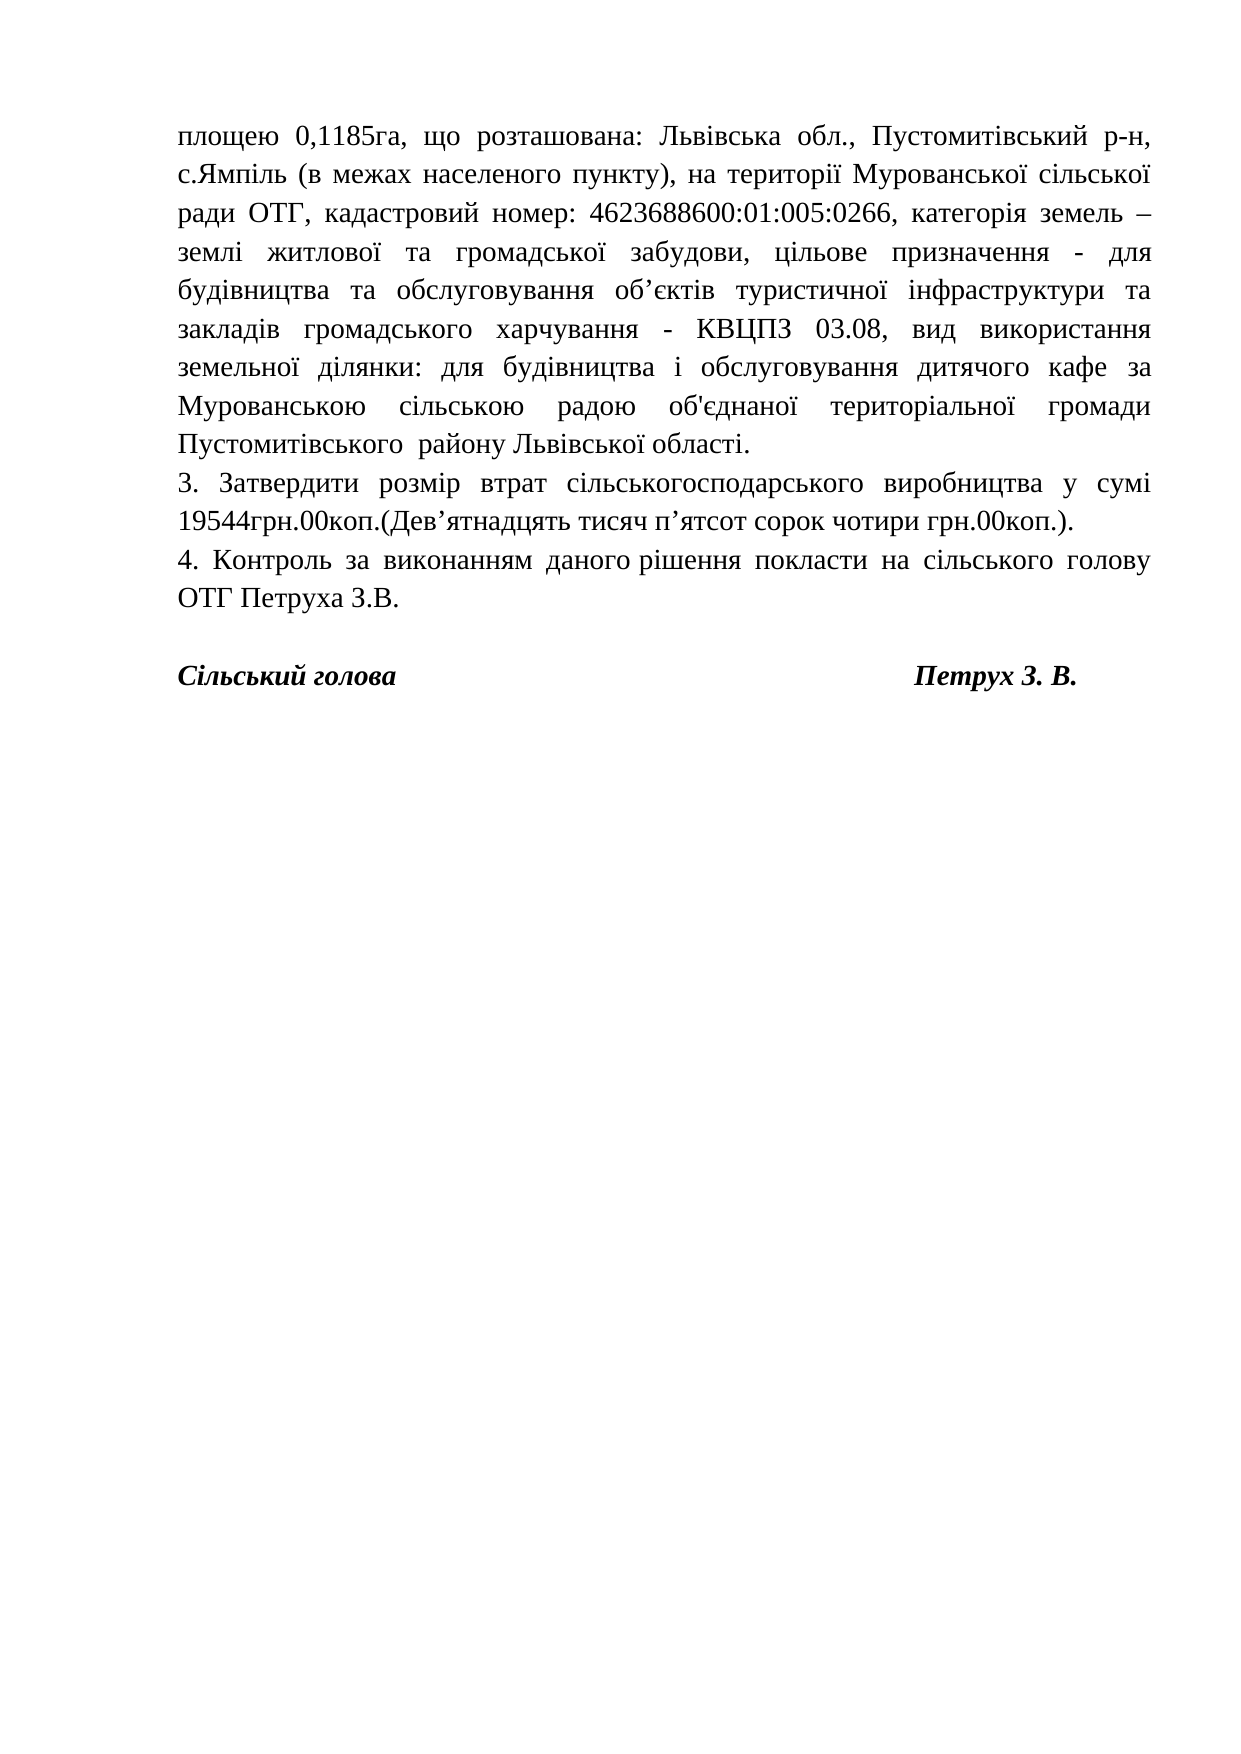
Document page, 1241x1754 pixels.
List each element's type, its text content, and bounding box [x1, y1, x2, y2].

text 3. Затвердити розмір втрат сільськогосподарського виробництва у сумі 19544грн.00коп.(Дев’ятнадцять тисяч п’ятсот сорок чотири грн.00коп.). [177, 465, 1152, 537]
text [177, 118, 1152, 460]
text Сільський голова Петрух З. В. [177, 658, 1152, 691]
text 4. Контроль за виконанням даного рішення покласти на сільського голову ОТГ Петруха З.В. [177, 542, 1152, 614]
